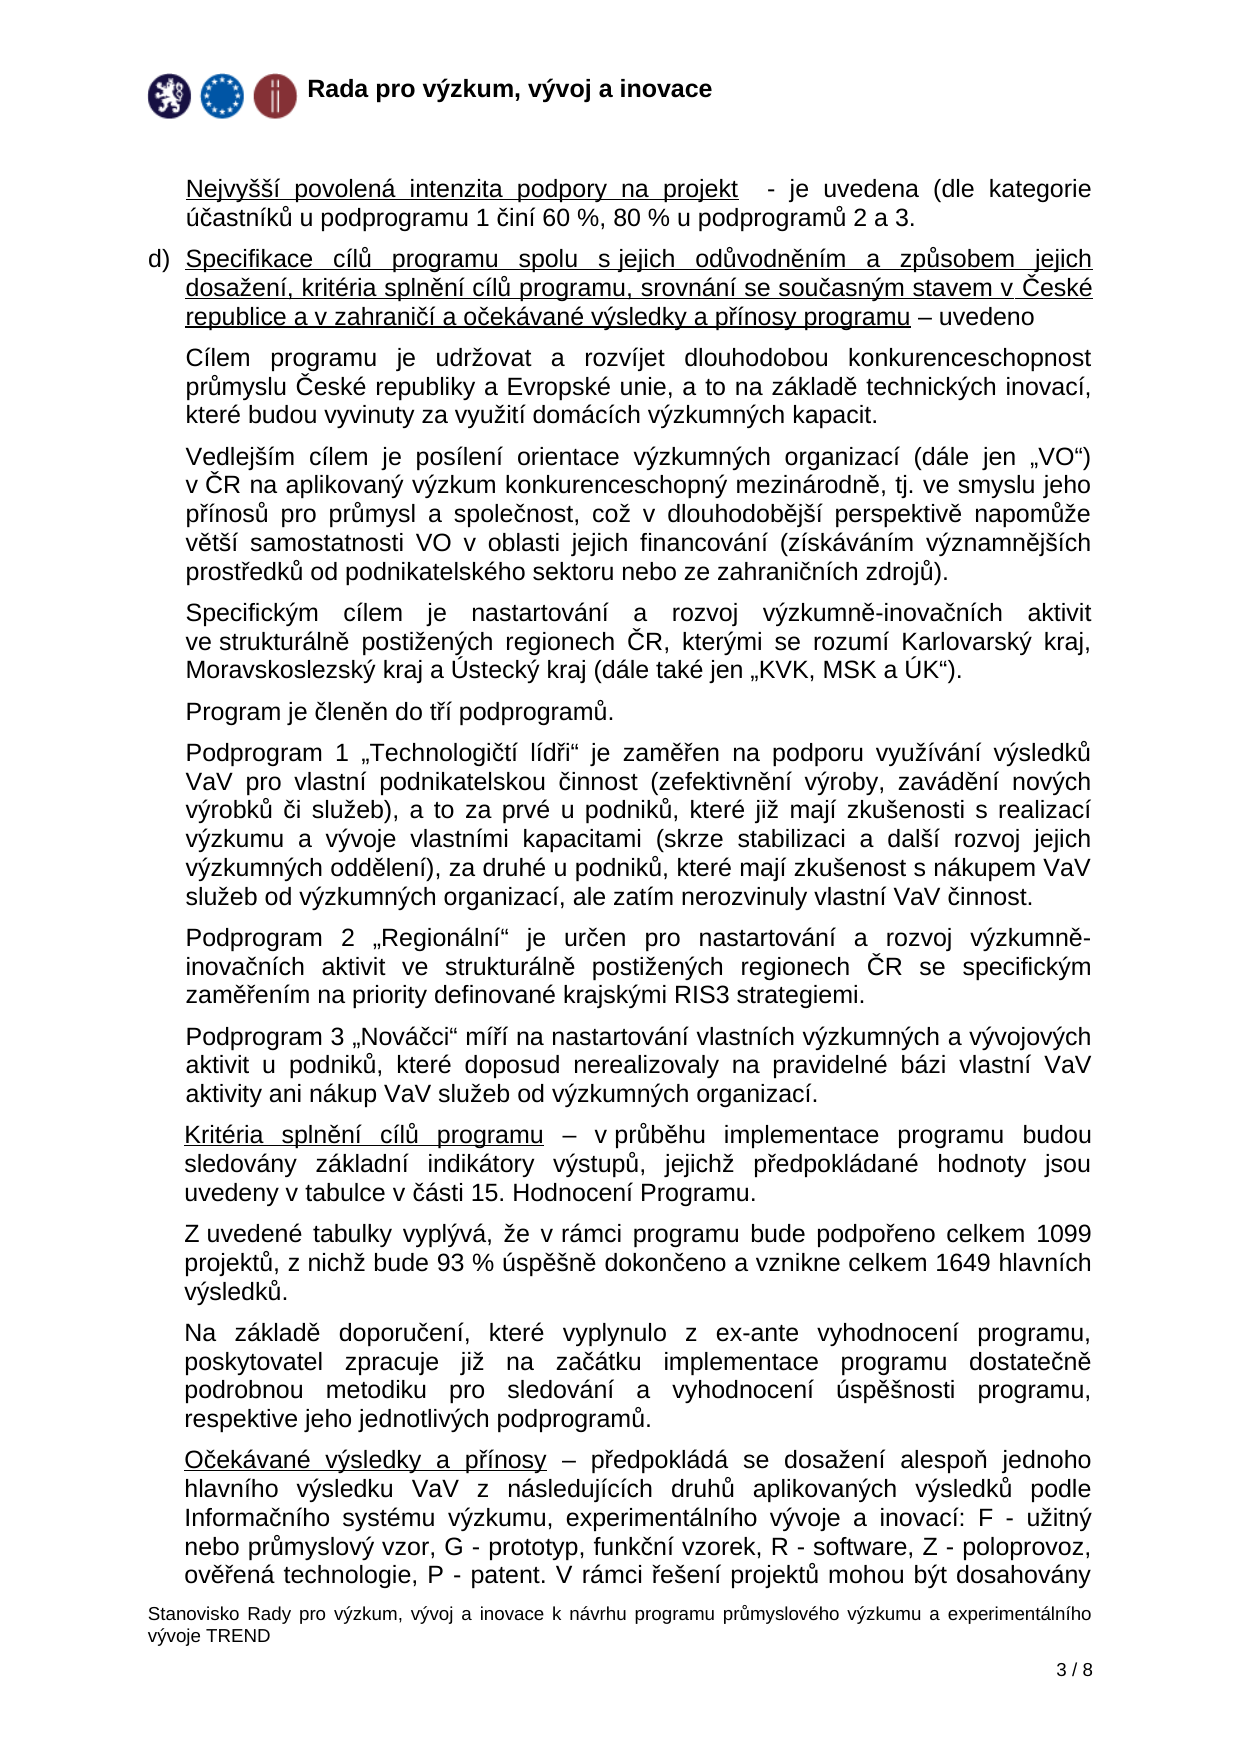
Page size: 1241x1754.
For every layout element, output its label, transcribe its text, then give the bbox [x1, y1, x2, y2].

text Z uvedené tabulky vyplývá, že v rámci programu bude podpořeno celkem 1099 projektů, z nichž bude 93 % úspěšně dokončeno a vznikne celkem 1649 hlavních výsledků. [184, 1219, 1093, 1305]
picture [147, 73, 298, 120]
text Na základě doporučení, které vyplynulo z ex-ante vyhodnocení programu, poskytovatel zpracuje již na začátku implementace programu dostatečně podrobnou metodiku pro sledování a vyhodnocení úspěšnosti programu, respektive jeho jednotlivých podprogramů. [184, 1318, 1093, 1433]
list Specifikace cílů programu spolu s jejich odůvodněním a způsobem jejich dosažení, kritéria splnění cílů programu, srovnání se současným stavem v České republice a v zahraničí a očekávané výsledky a přínosy programu – uvedeno [148, 244, 1093, 330]
text Podprogram 2 „Regionální“ je určen pro nastartování a rozvoj výzkumně-inovačních aktivit ve strukturálně postižených regionech ČR se specifickým zaměřením na priority definované krajskými RIS3 strategiemi. [185, 923, 1093, 1009]
text Specifickým cílem je nastartování a rozvoj výzkumně-inovačních aktivit ve strukturálně postižených regionech ČR, kterými se rozumí Karlovarský kraj, Moravskoslezský kraj a Ústecký kraj (dále také jen „KVK, MSK a ÚK“). [185, 598, 1093, 684]
text Kritéria splnění cílů programu – v průběhu implementace programu budou sledovány základní indikátory výstupů, jejichž předpokládané hodnoty jsou uvedeny v tabulce v části 15. Hodnocení Programu. [184, 1120, 1093, 1206]
text Vedlejším cílem je posílení orientace výzkumných organizací (dále jen „VO“) v ČR na aplikovaný výzkum konkurenceschopný mezinárodně, tj. ve smyslu jeho přínosů pro průmysl a společnost, což v dlouhodobější perspektivě napomůže větší samostatnosti VO v oblasti jejich financování (získáváním významnějších prostředků od podnikatelského sektoru nebo ze zahraničních zdrojů). [185, 441, 1093, 585]
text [184, 1445, 1093, 1589]
text Podprogram 3 „Nováčci“ míří na nastartování vlastních výzkumných a vývojových aktivit u podniků, které doposud nerealizovaly na pravidelné bázi vlastní VaV aktivity ani nákup VaV služeb od výzkumných organizací. [185, 1021, 1093, 1108]
text Podprogram 1 „Technologičtí lídři“ je zaměřen na podporu využívání výsledků VaV pro vlastní podnikatelskou činnost (zefektivnění výroby, zavádění nových výrobků či služeb), a to za prvé u podniků, které již mají zkušenosti s realizací výzkumu a vývoje vlastními kapacitami (skrze stabilizaci a další rozvoj jejich výzkumných oddělení), za druhé u podniků, které mají zkušenost s nákupem VaV služeb od výzkumných organizací, ale zatím nerozvinuly vlastní VaV činnost. [185, 738, 1093, 910]
text Nejvyšší povolená intenzita podpory na projekt - je uvedena (dle kategorie účastníků u podprogramu 1 činí 60 %, 80 % u podprogramů 2 a 3. [186, 174, 1093, 231]
text Program je členěn do tří podprogramů. [185, 696, 1093, 725]
text Cílem programu je udržovat a rozvíjet dlouhodobou konkurenceschopnost průmyslu České republiky a Evropské unie, a to na základě technických inovací, které budou vyvinuty za využití domácích výzkumných kapacit. [185, 343, 1093, 429]
